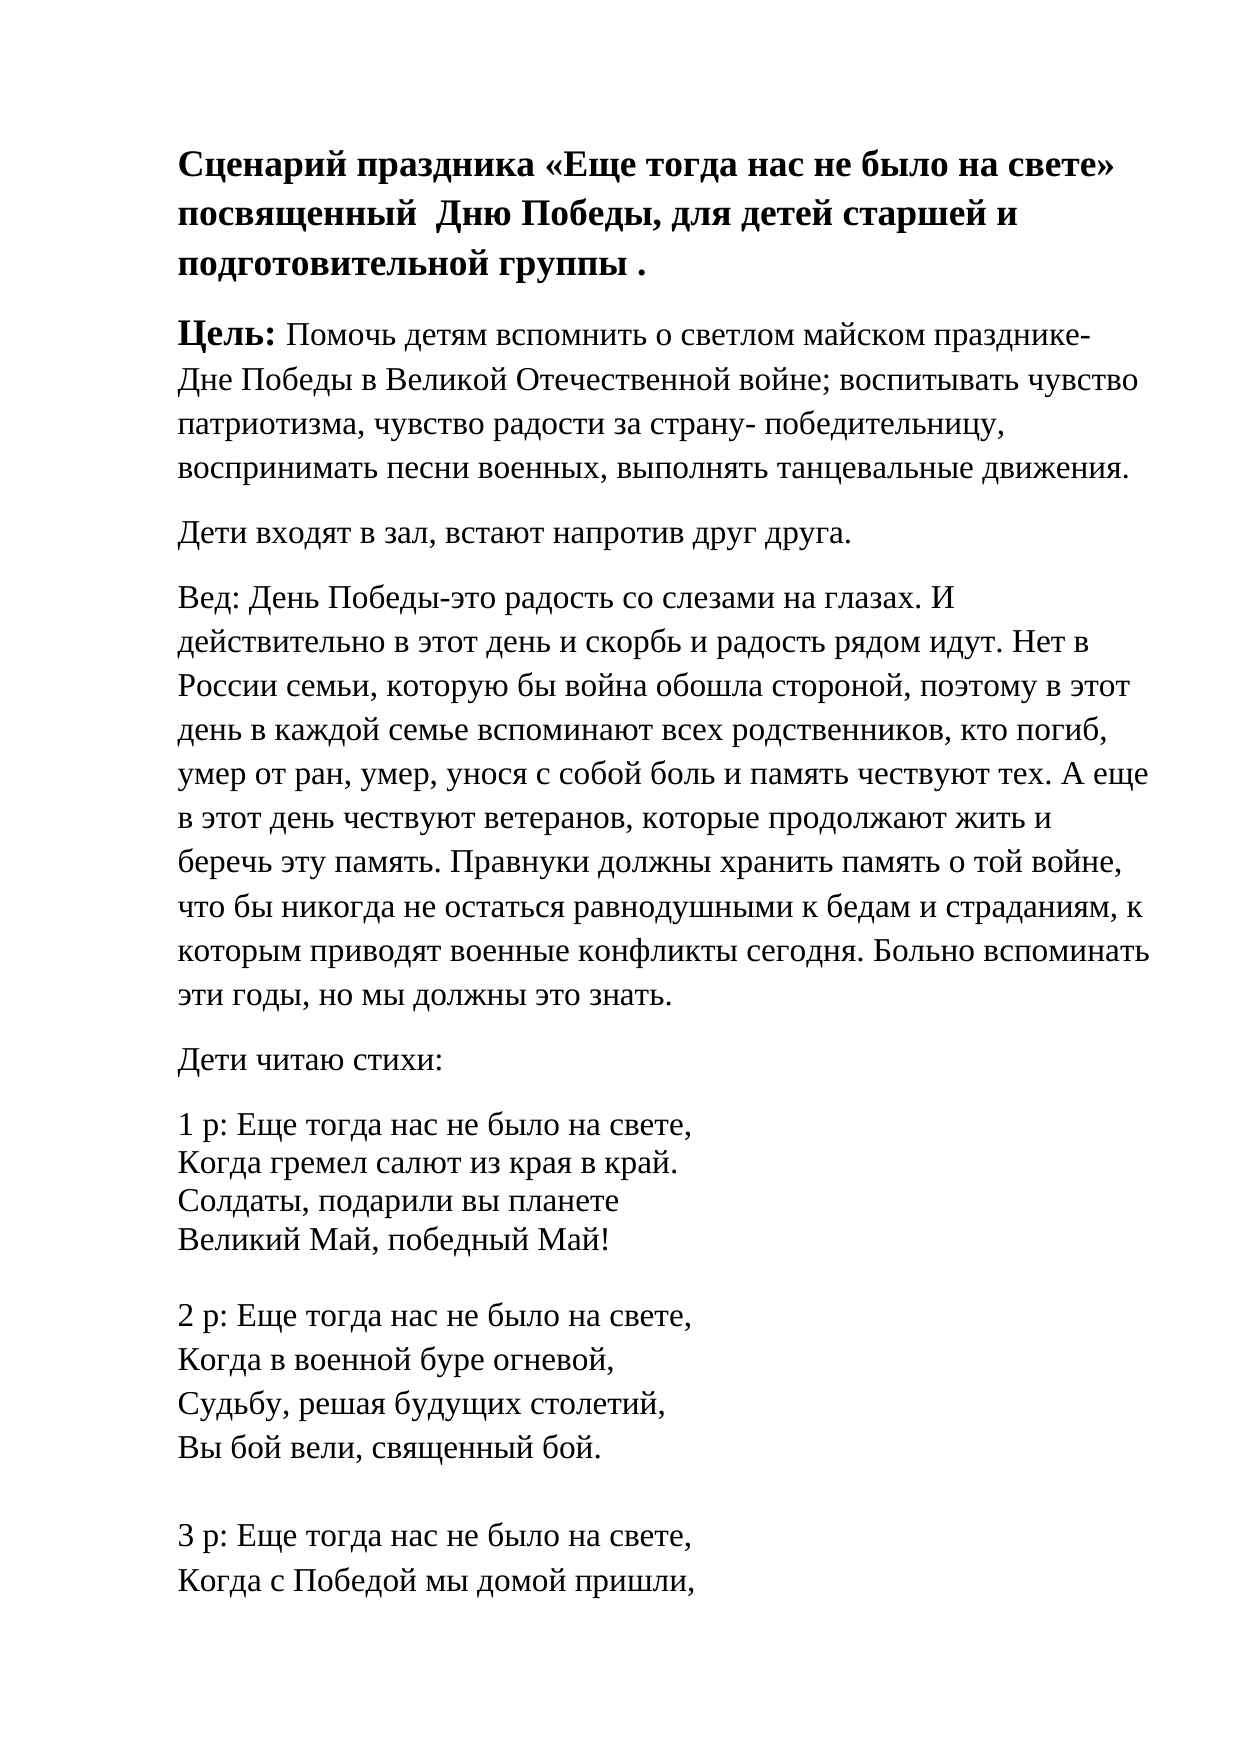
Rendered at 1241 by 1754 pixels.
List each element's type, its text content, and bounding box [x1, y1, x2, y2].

text Великий Май, победный Май! [177, 1219, 1152, 1257]
text Дети читаю стихи: [177, 1039, 1152, 1077]
text Вы бой вели, священный бой. [177, 1428, 1152, 1466]
text Цель: Помочь детям вспомнить о светлом майском празднике- Дне Победы в Великой Отечественной войне; воспитывать чувство патриотизма, чувство радости за страну- победительницу, воспринимать песни военных, выполнять танцевальные движения. [177, 311, 1152, 486]
text Вед: День Победы-это радость со слезами на глазах. И действительно в этот день и скорбь и радость рядом идут. Нет в России семьи, которую бы война обошла стороной, поэтому в этот день в каждой семье вспоминают всех родственников, кто погиб, умер от ран, умер, унося с собой боль и память чествуют тех. А еще в этот день чествуют ветеранов, которые продолжают жить и беречь эту память. Правнуки должны хранить память о той войне, что бы никогда не остаться равнодушными к бедам и страданиям, к которым приводят военные конфликты сегодня. Больно вспоминать эти годы, но мы должны это знать. [177, 577, 1152, 1012]
text Судьбу, решая будущих столетий, [177, 1383, 1152, 1422]
text 1 р: Еще тогда нас не было на свете, [177, 1104, 1152, 1142]
text Когда с Победой мы домой пришли, [177, 1560, 1152, 1598]
text Солдаты, подарили вы планете [177, 1180, 1152, 1219]
text 2 р: Еще тогда нас не было на свете, [177, 1295, 1152, 1334]
text Дети входят в зал, встают напротив друг друга. [177, 512, 1152, 551]
text Когда гремел салют из края в край. [177, 1142, 1152, 1180]
text 3 р: Еще тогда нас не было на свете, [177, 1516, 1152, 1554]
text Сценарий праздника «Еще тогда нас не было на свете» посвященный Дню Победы, для детей старшей и подготовительной группы . [177, 141, 1152, 283]
text Когда в военной буре огневой, [177, 1339, 1152, 1378]
